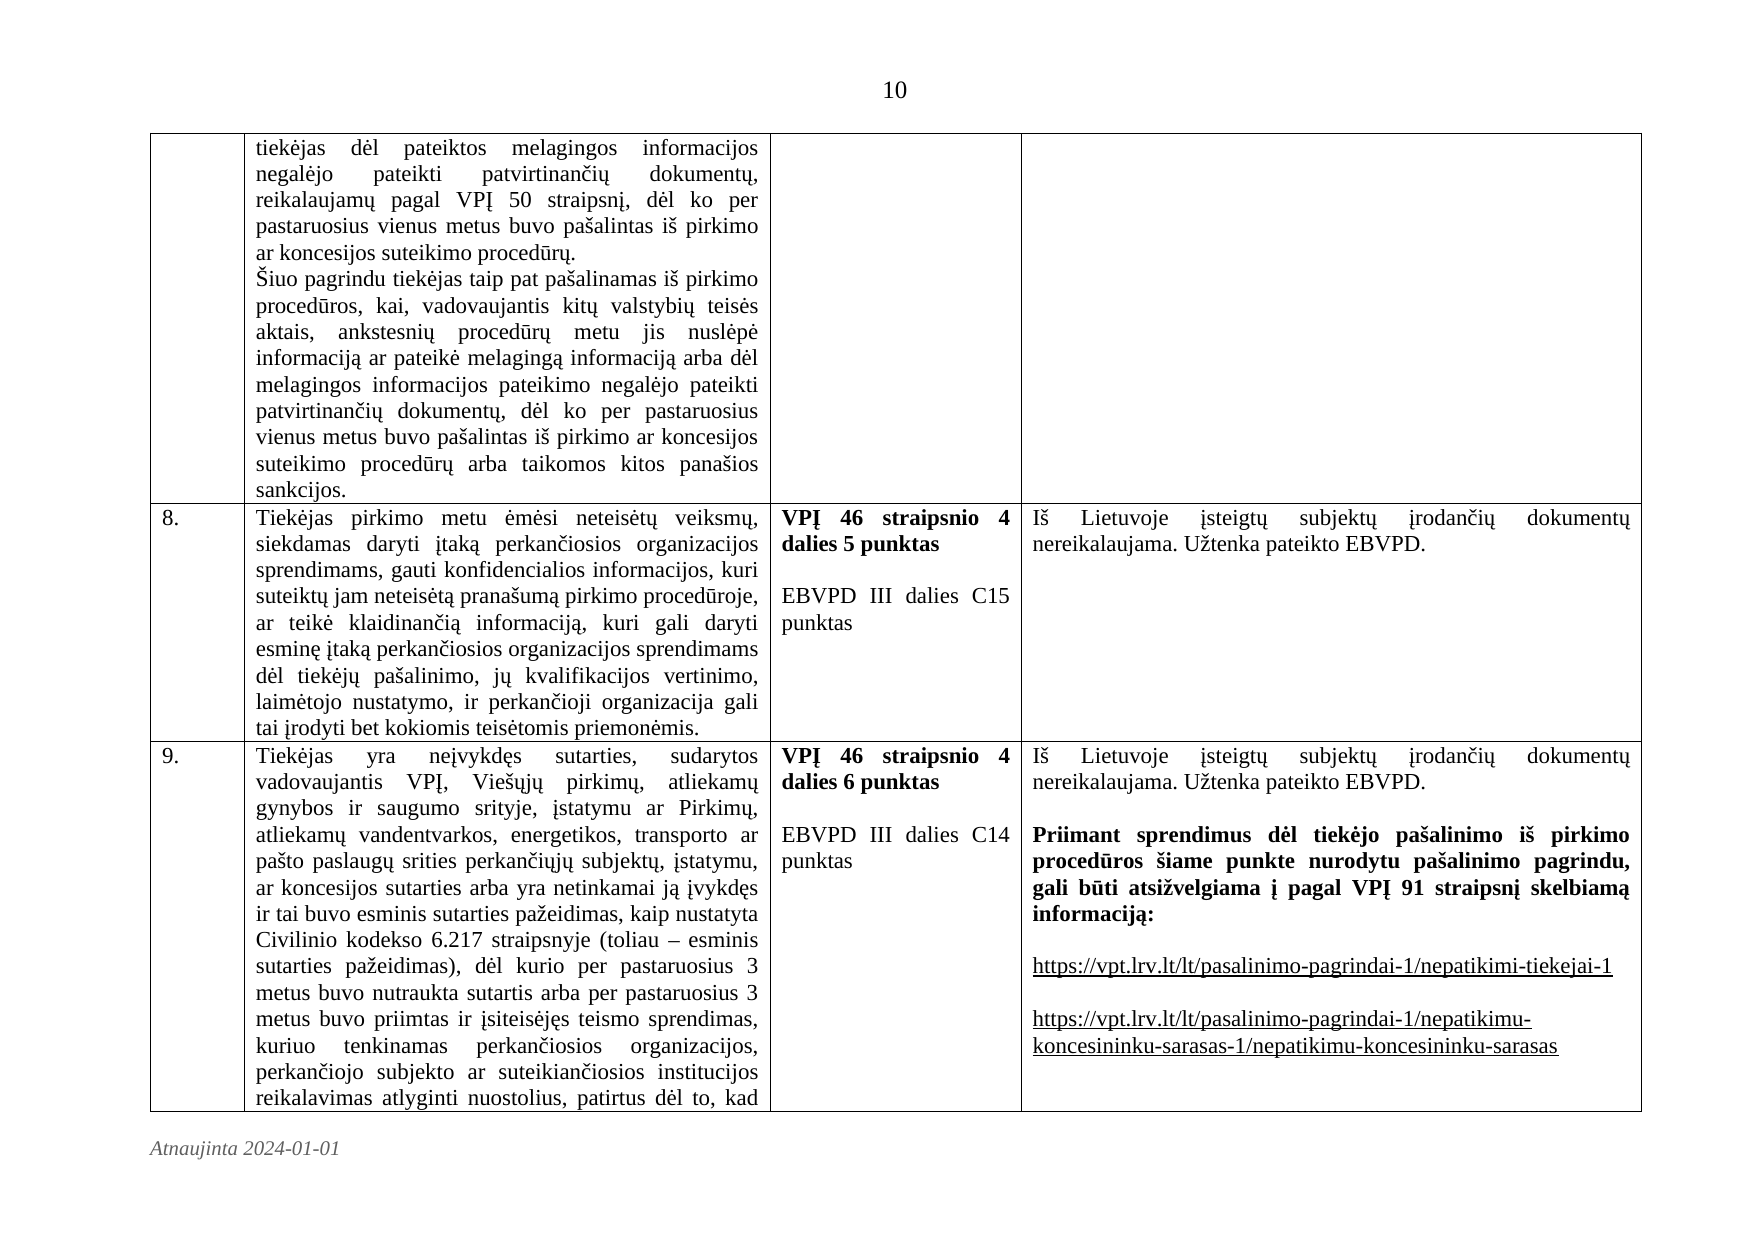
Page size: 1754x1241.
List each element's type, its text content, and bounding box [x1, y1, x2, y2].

table_cell VPĮ 46 straipsnio 4 dalies 5 punktas EBVPD III dalies C15 punktas [771, 504, 1021, 741]
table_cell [1022, 134, 1641, 502]
table_cell Iš Lietuvoje įsteigtų subjektų įrodančių dokumentų nereikalaujama. Užtenka pateikto EBVPD. [1022, 504, 1641, 741]
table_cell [771, 742, 1021, 1111]
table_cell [1022, 742, 1641, 1111]
table_cell Tiekėjas pirkimo metu ėmėsi neteisėtų veiksmų, siekdamas daryti įtaką perkančiosios organizacijos sprendimams, gauti konfidencialios informacijos, kuri suteiktų jam neteisėtą pranašumą pirkimo procedūroje, ar teikė klaidinančią informaciją, kuri gali daryti esminę įtaką perkančiosios organizacijos sprendimams dėl tiekėjų pašalinimo, jų kvalifikacijos vertinimo, laimėtojo nustatymo, ir perkančioji organizacija gali tai įrodyti bet kokiomis teisėtomis priemonėmis. [245, 504, 770, 741]
table_cell [151, 504, 244, 741]
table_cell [245, 742, 770, 1111]
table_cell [771, 134, 1021, 502]
table_cell [151, 742, 244, 1111]
table_cell [151, 134, 244, 502]
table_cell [245, 134, 770, 502]
